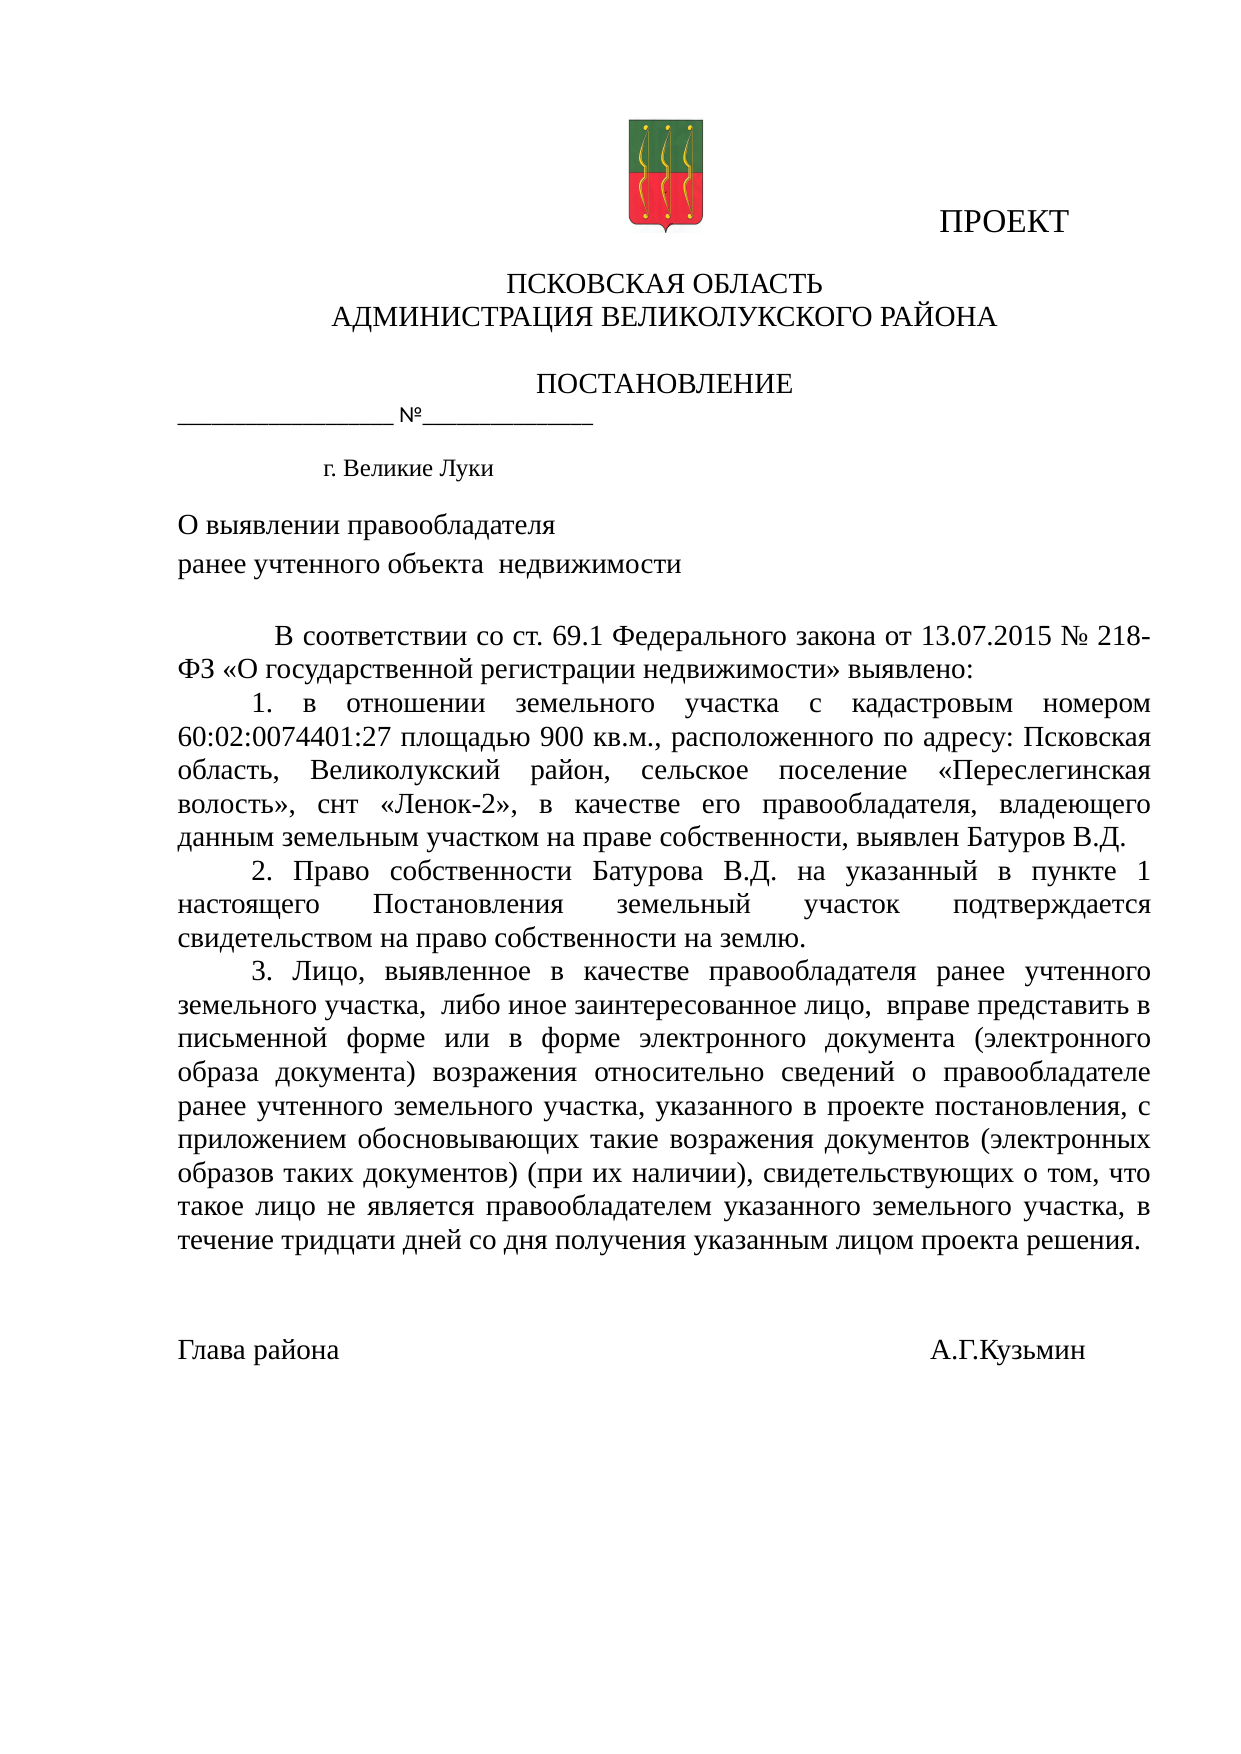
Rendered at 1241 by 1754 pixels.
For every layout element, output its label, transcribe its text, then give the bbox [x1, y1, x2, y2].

text 1. в отношении земельного участка с кадастровым номером 60:02:0074401:27 площадью 900 кв.м., расположенного по адресу: Псковская область, Великолукский район, сельское поселение «Переслегинская волость», снт «Ленок-2», в качестве его правообладателя, владеющего данным земельным участком на праве собственности, выявлен Батуров В.Д. [177, 685, 1152, 853]
text ранее учтенного объекта недвижимости [177, 546, 1152, 579]
text 2. Право собственности Батурова В.Д. на указанный в пункте 1 настоящего Постановления земельный участок подтверждается свидетельством на право собственности на землю. [177, 853, 1152, 953]
text ПОСТАНОВЛЕНИЕ [177, 366, 1152, 400]
text 3. Лицо, выявленное в качестве правообладателя ранее учтенного земельного участка, либо иное заинтересованное лицо, вправе представить в письменной форме или в форме электронного документа (электронного образа документа) возражения относительно сведений о правообладателе ранее учтенного земельного участка, указанного в проекте постановления, с приложением обосновывающих такие возражения документов (электронных образов таких документов) (при их наличии), свидетельствующих о том, что такое лицо не является правообладателем указанного земельного участка, в течение тридцати дней со дня получения указанным лицом проекта решения. [177, 953, 1152, 1255]
text г. Великие Луки [177, 453, 1152, 482]
subtitle ПРОЕКТ [177, 118, 1152, 239]
text АДМИНИСТРАЦИЯ ВЕЛИКОЛУКСКОГО РАЙОНА [177, 299, 1152, 333]
text Глава района А.Г.Кузьмин [177, 1332, 1152, 1366]
text ___________________ №_______________ [177, 400, 1152, 428]
text О выявлении правообладателя [177, 507, 1152, 541]
text В соответствии со ст. 69.1 Федерального закона от 13.07.2015 № 218-ФЗ «О государственной регистрации недвижимости» выявлено: [177, 618, 1152, 685]
subtitle ПСКОВСКАЯ ОБЛАСТЬ [177, 266, 1152, 299]
